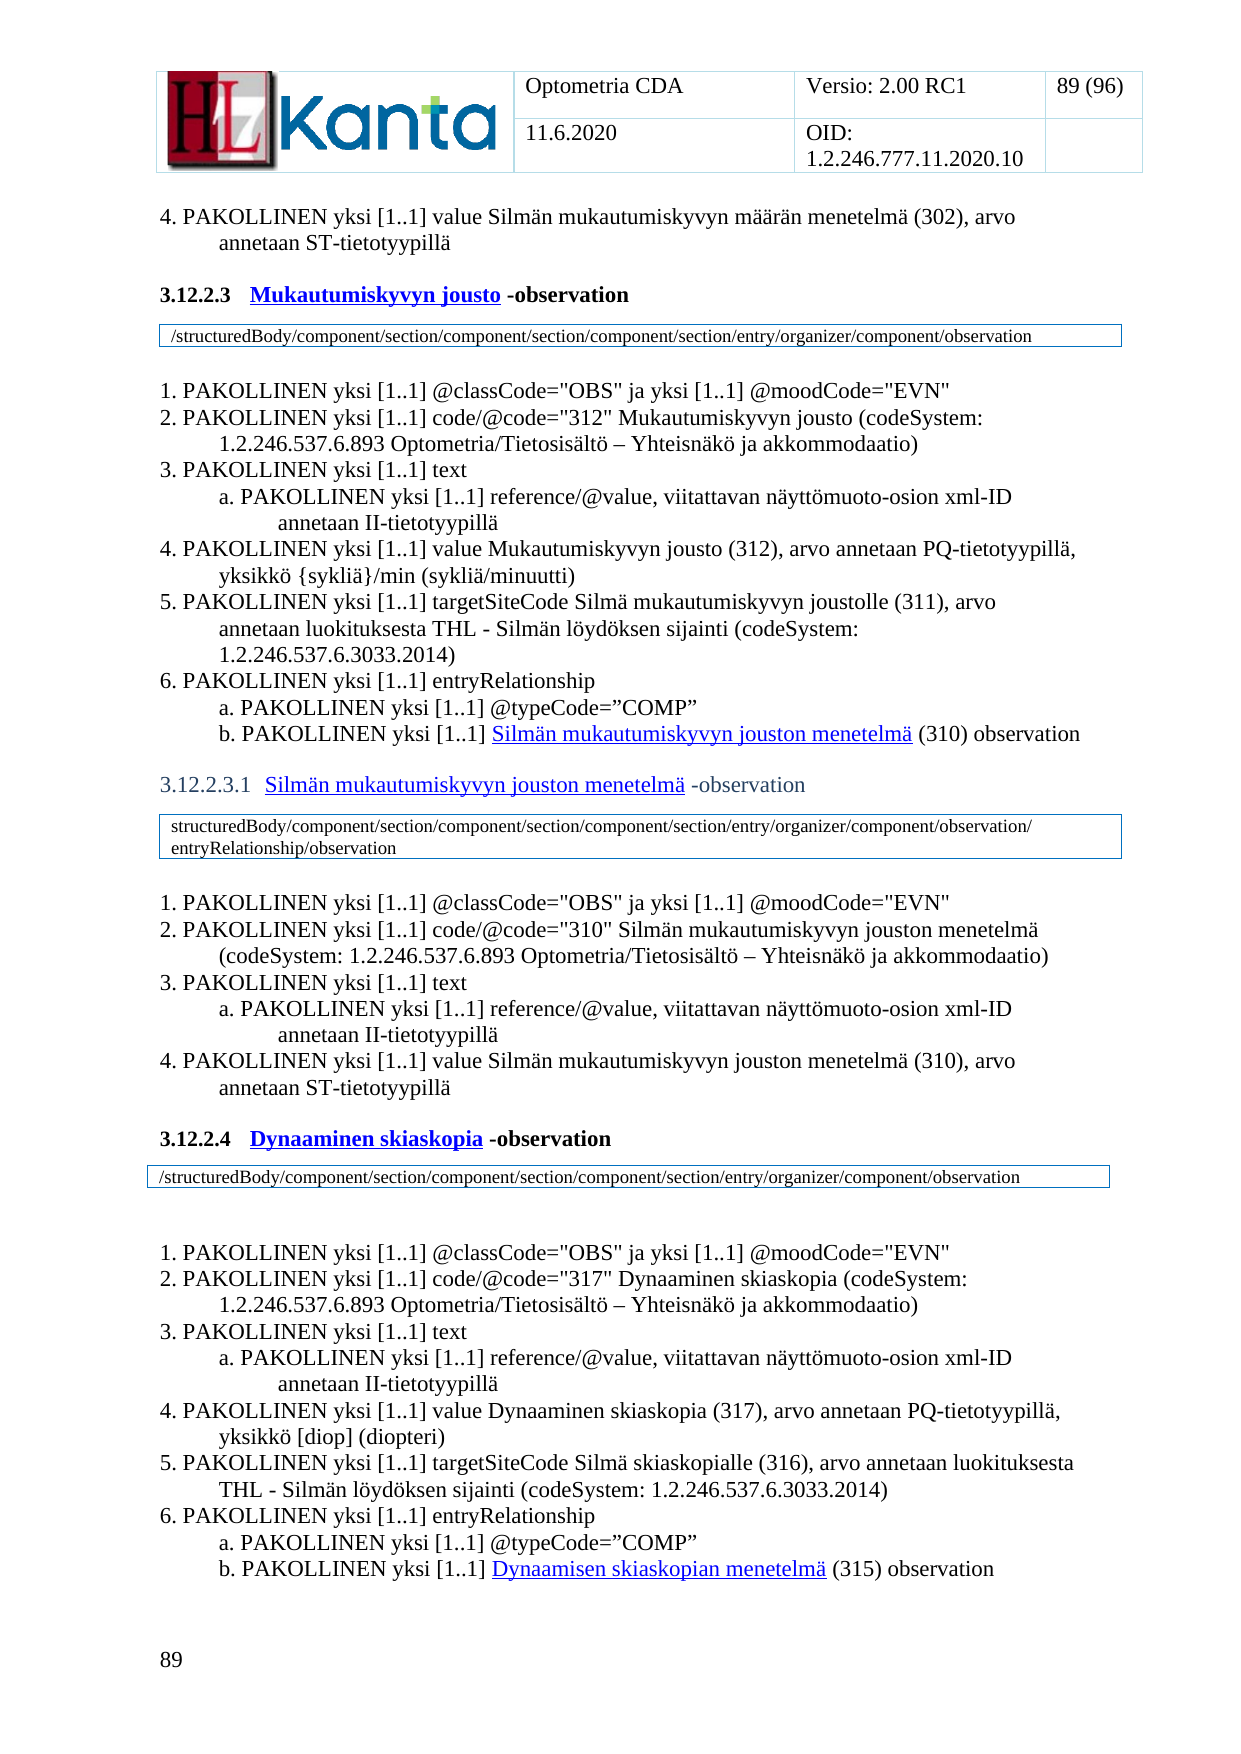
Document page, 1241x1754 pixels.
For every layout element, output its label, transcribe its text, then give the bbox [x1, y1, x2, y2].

text a. PAKOLLINEN yksi [1..1] reference/@value, viitattavan näyttömuoto-osion xml-ID annetaan II-tietotyypillä [218, 1344, 1081, 1397]
text 2. PAKOLLINEN yksi [1..1] code/@code="310" Silmän mukautumiskyvyn jouston menetelmä (codeSystem: 1.2.246.537.6.893 Optometria/Tietosisältö – Yhteisnäkö ja akkommodaatio) [159, 916, 1081, 968]
text 4. PAKOLLINEN yksi [1..1] value Dynaaminen skiaskopia (317), arvo annetaan PQ-tietotyypillä, yksikkö [diop] (diopteri) [159, 1397, 1081, 1449]
text 1. PAKOLLINEN yksi [1..1] @classCode="OBS" ja yksi [1..1] @moodCode="EVN" [159, 377, 1081, 404]
text 1. PAKOLLINEN yksi [1..1] @classCode="OBS" ja yksi [1..1] @moodCode="EVN" [159, 889, 1081, 916]
picture [281, 96, 496, 150]
picture [167, 71, 279, 171]
text 5. PAKOLLINEN yksi [1..1] targetSiteCode Silmä skiaskopialle (316), arvo annetaan luokituksesta THL - Silmän löydöksen sijainti (codeSystem: 1.2.246.537.6.3033.2014) [159, 1449, 1081, 1502]
text 4. PAKOLLINEN yksi [1..1] value Silmän mukautumiskyvyn jouston menetelmä (310), arvo annetaan ST-tietotyypillä [159, 1048, 1081, 1100]
text 3. PAKOLLINEN yksi [1..1] text [159, 1318, 1081, 1344]
subtitle Silmän mukautumiskyvyn jouston menetelmä -observation [159, 771, 1081, 798]
text 3. PAKOLLINEN yksi [1..1] text [159, 456, 1081, 483]
text 4. PAKOLLINEN yksi [1..1] value Mukautumiskyvyn jousto (312), arvo annetaan PQ-tietotyypillä, yksikkö {sykliä}/min (sykliä/minuutti) [159, 536, 1081, 588]
text 6. PAKOLLINEN yksi [1..1] entryRelationship [159, 1502, 1081, 1528]
text 2. PAKOLLINEN yksi [1..1] code/@code="312" Mukautumiskyvyn jousto (codeSystem: 1.2.246.537.6.893 Optometria/Tietosisältö – Yhteisnäkö ja akkommodaatio) [159, 404, 1081, 456]
text 3. PAKOLLINEN yksi [1..1] text [159, 968, 1081, 995]
text a. PAKOLLINEN yksi [1..1] @typeCode=”COMP” [218, 1528, 1081, 1555]
text 2. PAKOLLINEN yksi [1..1] code/@code="317" Dynaaminen skiaskopia (codeSystem: 1.2.246.537.6.893 Optometria/Tietosisältö – Yhteisnäkö ja akkommodaatio) [159, 1265, 1081, 1318]
text 4. PAKOLLINEN yksi [1..1] value Silmän mukautumiskyvyn määrän menetelmä (302), arvo annetaan ST-tietotyypillä [159, 203, 1081, 256]
text a. PAKOLLINEN yksi [1..1] reference/@value, viitattavan näyttömuoto-osion xml-ID annetaan II-tietotyypillä [218, 483, 1081, 536]
subtitle Dynaaminen skiaskopia -observation [159, 1125, 1081, 1152]
text 1. PAKOLLINEN yksi [1..1] @classCode="OBS" ja yksi [1..1] @moodCode="EVN" [159, 1239, 1081, 1265]
table_header /structuredBody/component/section/component/section/component/section/entry/organizer/component/observation [148, 1166, 1109, 1187]
text b. PAKOLLINEN yksi [1..1] Dynaamisen skiaskopian menetelmä (315) observation [218, 1555, 1081, 1581]
table_header /structuredBody/component/section/component/section/component/section/entry/organizer/component/observation [160, 325, 1121, 346]
text b. PAKOLLINEN yksi [1..1] Silmän mukautumiskyvyn jouston menetelmä (310) observation [218, 720, 1081, 746]
table_header structuredBody/component/section/component/section/component/section/entry/organizer/component/observation/entryRelationship/observation [160, 815, 1121, 858]
text 5. PAKOLLINEN yksi [1..1] targetSiteCode Silmä mukautumiskyvyn joustolle (311), arvo annetaan luokituksesta THL - Silmän löydöksen sijainti (codeSystem: 1.2.246.537.6.3033.2014) [159, 588, 1081, 667]
subtitle Mukautumiskyvyn jousto -observation [159, 281, 1081, 307]
text a. PAKOLLINEN yksi [1..1] @typeCode=”COMP” [218, 694, 1081, 720]
text a. PAKOLLINEN yksi [1..1] reference/@value, viitattavan näyttömuoto-osion xml-ID annetaan II-tietotyypillä [218, 995, 1081, 1048]
text 6. PAKOLLINEN yksi [1..1] entryRelationship [159, 667, 1081, 694]
